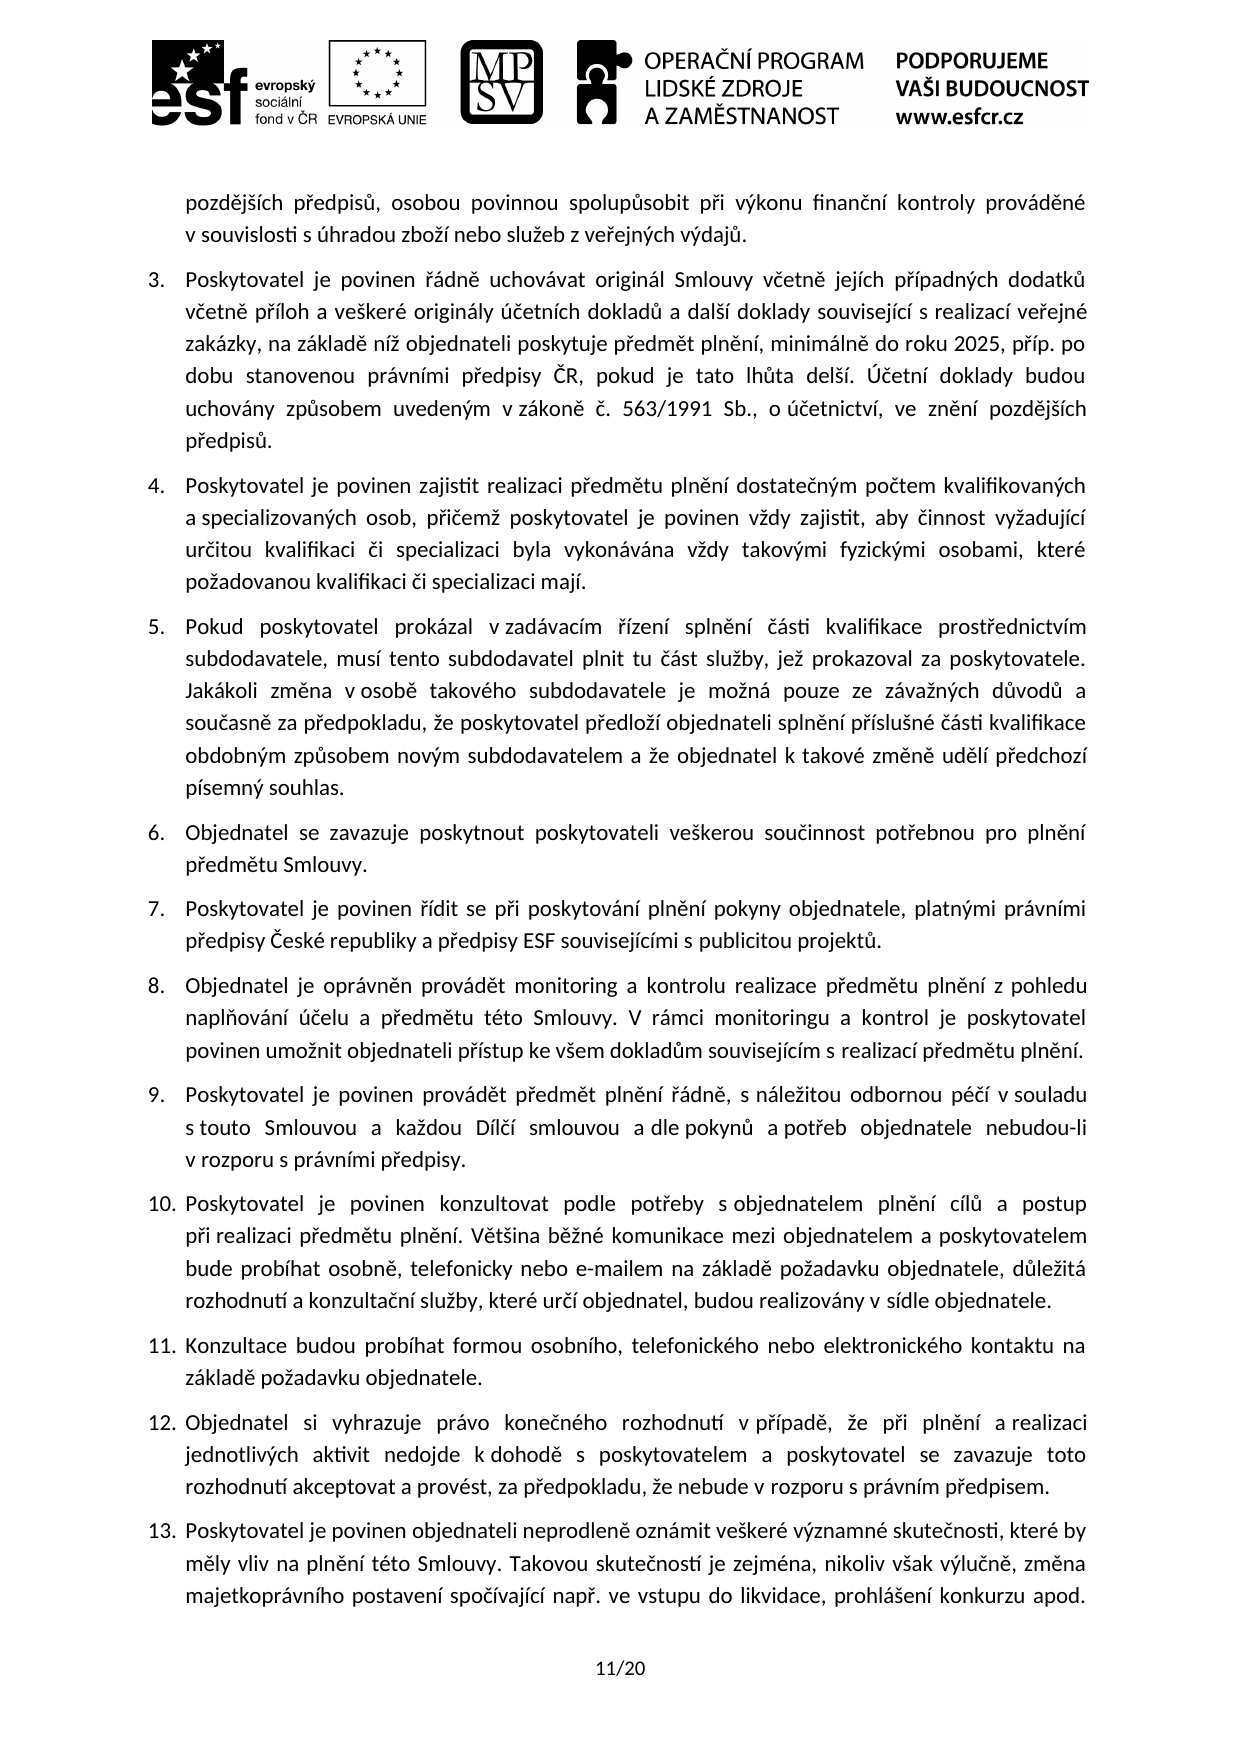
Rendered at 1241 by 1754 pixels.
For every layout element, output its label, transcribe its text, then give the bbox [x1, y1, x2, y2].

list Objednatel je oprávněn provádět monitoring a kontrolu realizace předmětu plnění z pohledu naplňování účelu a předmětu této Smlouvy. V rámci monitoringu a kontrol je poskytovatel povinen umožnit objednateli přístup ke všem dokladům souvisejícím s realizací předmětu plnění. [148, 971, 1087, 1064]
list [148, 188, 1087, 248]
picture [152, 40, 1089, 130]
list Konzultace budou probíhat formou osobního, telefonického nebo elektronického kontaktu na základě požadavku objednatele. [148, 1331, 1087, 1391]
list Poskytovatel je povinen řádně uchovávat originál Smlouvy včetně jejích případných dodatků včetně příloh a veškeré originály účetních dokladů a další doklady související s realizací veřejné zakázky, na základě níž objednateli poskytuje předmět plnění, minimálně do roku 2025, příp. po dobu stanovenou právními předpisy ČR, pokud je tato lhůta delší. Účetní doklady budou uchovány způsobem uvedeným v zákoně č. 563/1991 Sb., o účetnictví, ve znění pozdějších předpisů. [148, 265, 1087, 454]
list Poskytovatel je povinen konzultovat podle potřeby s objednatelem plnění cílů a postup při realizaci předmětu plnění. Většina běžné komunikace mezi objednatelem a poskytovatelem bude probíhat osobně, telefonicky nebo e-mailem na základě požadavku objednatele, důležitá rozhodnutí a konzultační služby, které určí objednatel, budou realizovány v sídle objednatele. [148, 1189, 1087, 1314]
list Poskytovatel je povinen zajistit realizaci předmětu plnění dostatečným počtem kvalifikovaných a specializovaných osob, přičemž poskytovatel je povinen vždy zajistit, aby činnost vyžadující určitou kvalifikaci či specializaci byla vykonávána vždy takovými fyzickými osobami, které požadovanou kvalifikaci či specializaci mají. [148, 471, 1087, 595]
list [148, 1517, 1087, 1609]
list Objednatel si vyhrazuje právo konečného rozhodnutí v případě, že při plnění a realizaci jednotlivých aktivit nedojde k dohodě s poskytovatelem a poskytovatel se zavazuje toto rozhodnutí akceptovat a provést, za předpokladu, že nebude v rozporu s právním předpisem. [148, 1408, 1087, 1500]
list Poskytovatel je povinen provádět předmět plnění řádně, s náležitou odbornou péčí v souladu s touto Smlouvou a každou Dílčí smlouvou a dle pokynů a potřeb objednatele nebudou-li v rozporu s právními předpisy. [148, 1080, 1087, 1173]
list Pokud poskytovatel prokázal v zadávacím řízení splnění části kvalifikace prostřednictvím subdodavatele, musí tento subdodavatel plnit tu část služby, jež prokazoval za poskytovatele. Jakákoli změna v osobě takového subdodavatele je možná pouze ze závažných důvodů a současně za předpokladu, že poskytovatel předloží objednateli splnění příslušné části kvalifikace obdobným způsobem novým subdodavatelem a že objednatel k takové změně udělí předchozí písemný souhlas. [148, 612, 1087, 801]
list Objednatel se zavazuje poskytnout poskytovateli veškerou součinnost potřebnou pro plnění předmětu Smlouvy. [148, 818, 1087, 878]
list Poskytovatel je povinen řídit se při poskytování plnění pokyny objednatele, platnými právními předpisy České republiky a předpisy ESF souvisejícími s publicitou projektů. [148, 894, 1087, 955]
